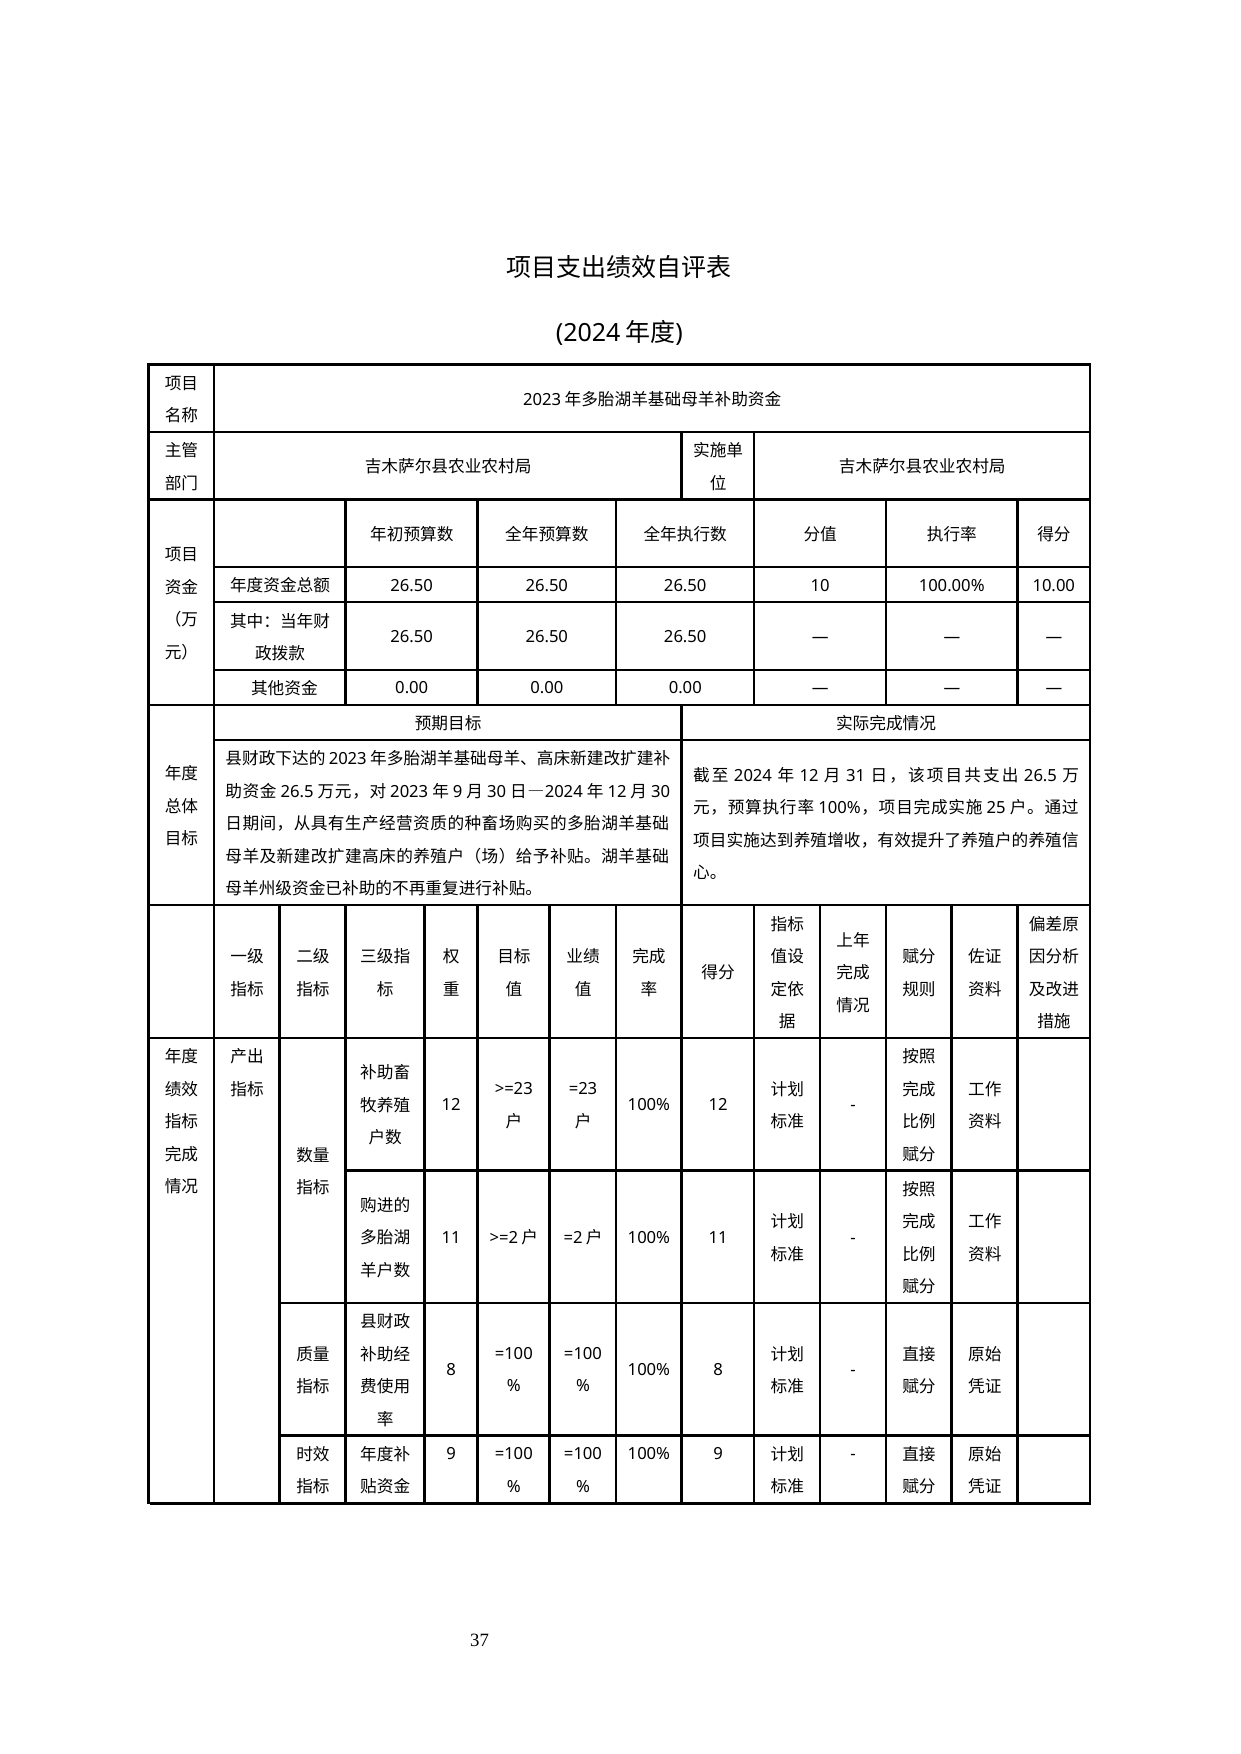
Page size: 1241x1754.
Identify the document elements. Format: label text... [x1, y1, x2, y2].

table_cell =2户 [551, 1172, 615, 1302]
table_cell 上年完成情况 [821, 906, 885, 1036]
table_cell 补助畜牧养殖户数 [347, 1039, 423, 1169]
table_cell 26.50 [479, 603, 615, 668]
table_header 项目支出绩效自评表 [148, 233, 1090, 298]
table_cell 100% [617, 1172, 680, 1302]
table_cell 26.50 [347, 568, 476, 601]
table_cell — [887, 671, 1016, 703]
table_cell =23户 [551, 1039, 615, 1169]
table_cell =100% [479, 1437, 548, 1502]
table_cell =100% [551, 1437, 615, 1502]
table_cell 0.00 [479, 671, 615, 703]
table_cell — [1019, 671, 1089, 703]
table_cell 权重 [426, 906, 476, 1036]
table_cell 三级指标 [347, 906, 423, 1036]
table_cell 县财政补助经费使用率 [347, 1304, 423, 1434]
table_cell 按照完成比例赋分 [887, 1172, 950, 1302]
table_cell 吉木萨尔县农业农村局 [215, 433, 680, 498]
table_cell 得分 [1019, 501, 1089, 566]
table_cell 时效指标 [281, 1437, 344, 1502]
table_cell 9 [426, 1437, 476, 1502]
table_cell 佐证资料 [953, 906, 1016, 1036]
table_cell 项目资金（万元） [150, 501, 213, 703]
table_cell [150, 906, 213, 1036]
table_cell 原始凭证 [953, 1437, 1016, 1502]
table_cell =100% [479, 1304, 548, 1434]
table_cell 县财政下达的2023年多胎湖羊基础母羊、高床新建改扩建补助资金26.5万元，对2023年9月30日—2024年12月30日期间，从具有生产经营资质的种畜场购买的多胎湖羊基础母羊及新建改扩建高床的养殖户（场）给予补贴。湖羊基础母羊州级资金已补助的不再重复进行补贴。 [215, 741, 680, 904]
table_cell 26.50 [617, 603, 753, 668]
table_cell 一级指标 [215, 906, 278, 1036]
table_cell 主管部门 [150, 433, 213, 498]
table_cell 执行率 [887, 501, 1016, 566]
table_cell 10 [755, 568, 885, 601]
table_cell 赋分规则 [887, 906, 950, 1036]
table_cell - [821, 1304, 885, 1434]
table_cell 实际完成情况 [683, 706, 1089, 739]
table_cell 按照完成比例赋分 [887, 1039, 950, 1169]
table_cell 8 [426, 1304, 476, 1434]
table_cell 产出指标 [215, 1039, 278, 1502]
table_cell 11 [683, 1172, 753, 1302]
table_cell 11 [426, 1172, 476, 1302]
table_cell 工作资料 [953, 1172, 1016, 1302]
table_cell 26.50 [347, 603, 476, 668]
table_cell 预期目标 [215, 706, 680, 739]
table_cell 年度资金总额 [215, 568, 344, 601]
table_cell >=23户 [479, 1039, 548, 1169]
table_cell 吉木萨尔县农业农村局 [755, 433, 1089, 498]
table_cell — [755, 603, 885, 668]
table_cell 分值 [755, 501, 885, 566]
table_cell [1019, 1039, 1089, 1169]
table_cell [215, 501, 344, 566]
table_cell =100% [551, 1304, 615, 1434]
table_cell 2023年多胎湖羊基础母羊补助资金 [215, 366, 1089, 431]
table_cell 完成率 [617, 906, 680, 1036]
table_cell 质量指标 [281, 1304, 344, 1434]
table_cell - [821, 1039, 885, 1169]
table_cell — [1019, 603, 1089, 668]
table_cell 目标值 [479, 906, 548, 1036]
table_cell 得分 [683, 906, 753, 1036]
table_cell 年初预算数 [347, 501, 476, 566]
table_cell 8 [683, 1304, 753, 1434]
table_cell 100% [617, 1304, 680, 1434]
table_cell 12 [426, 1039, 476, 1169]
table_cell 全年执行数 [617, 501, 753, 566]
table_cell 计划标准 [755, 1304, 819, 1434]
table_cell 偏差原因分析及改进措施 [1019, 906, 1089, 1036]
table_cell 其中：当年财政拨款 [215, 603, 344, 668]
table_cell - [821, 1437, 885, 1502]
table_cell - [821, 1172, 885, 1302]
table_cell 计划标准 [755, 1172, 819, 1302]
table_cell — [755, 671, 885, 703]
table_cell 工作资料 [953, 1039, 1016, 1169]
table_cell 购进的多胎湖羊户数 [347, 1172, 423, 1302]
table_cell 原始凭证 [953, 1304, 1016, 1434]
table_cell 100% [617, 1039, 680, 1169]
table_cell 26.50 [479, 568, 615, 601]
table_cell 12 [683, 1039, 753, 1169]
table_cell 直接赋分 [887, 1437, 950, 1502]
table_cell (2024年度) [148, 298, 1090, 363]
table_cell 指标值设定依据 [755, 906, 819, 1036]
table_cell 其他资金 [215, 671, 344, 703]
table_cell — [887, 603, 1016, 668]
table_cell 计划标准 [755, 1437, 819, 1502]
table_cell 直接赋分 [887, 1304, 950, 1434]
table_cell 年度总体目标 [150, 706, 213, 904]
table_cell 10.00 [1019, 568, 1089, 601]
table_cell 26.50 [617, 568, 753, 601]
table_cell 年度绩效指标完成情况 [150, 1039, 213, 1502]
table_cell 0.00 [347, 671, 476, 703]
table_cell 全年预算数 [479, 501, 615, 566]
table_cell 9 [683, 1437, 753, 1502]
table_cell 100.00% [887, 568, 1016, 601]
table_cell 数量指标 [281, 1039, 344, 1302]
table_cell 项目名称 [150, 366, 213, 431]
table_cell 100% [617, 1437, 680, 1502]
table_cell 实施单位 [683, 433, 753, 498]
table_cell 计划标准 [755, 1039, 819, 1169]
table_cell 截至2024年12月31日，该项目共支出26.5万元，预算执行率100%，项目完成实施25户。通过项目实施达到养殖增收，有效提升了养殖户的养殖信心。 [683, 741, 1089, 904]
table_cell 二级指标 [281, 906, 344, 1036]
table_cell [1019, 1437, 1089, 1502]
table_cell 年度补贴资金兑付率 [347, 1437, 423, 1502]
table_cell [1019, 1304, 1089, 1434]
table_cell 0.00 [617, 671, 753, 703]
table_cell [1019, 1172, 1089, 1302]
table_cell 业绩值 [551, 906, 615, 1036]
table_cell >=2户 [479, 1172, 548, 1302]
